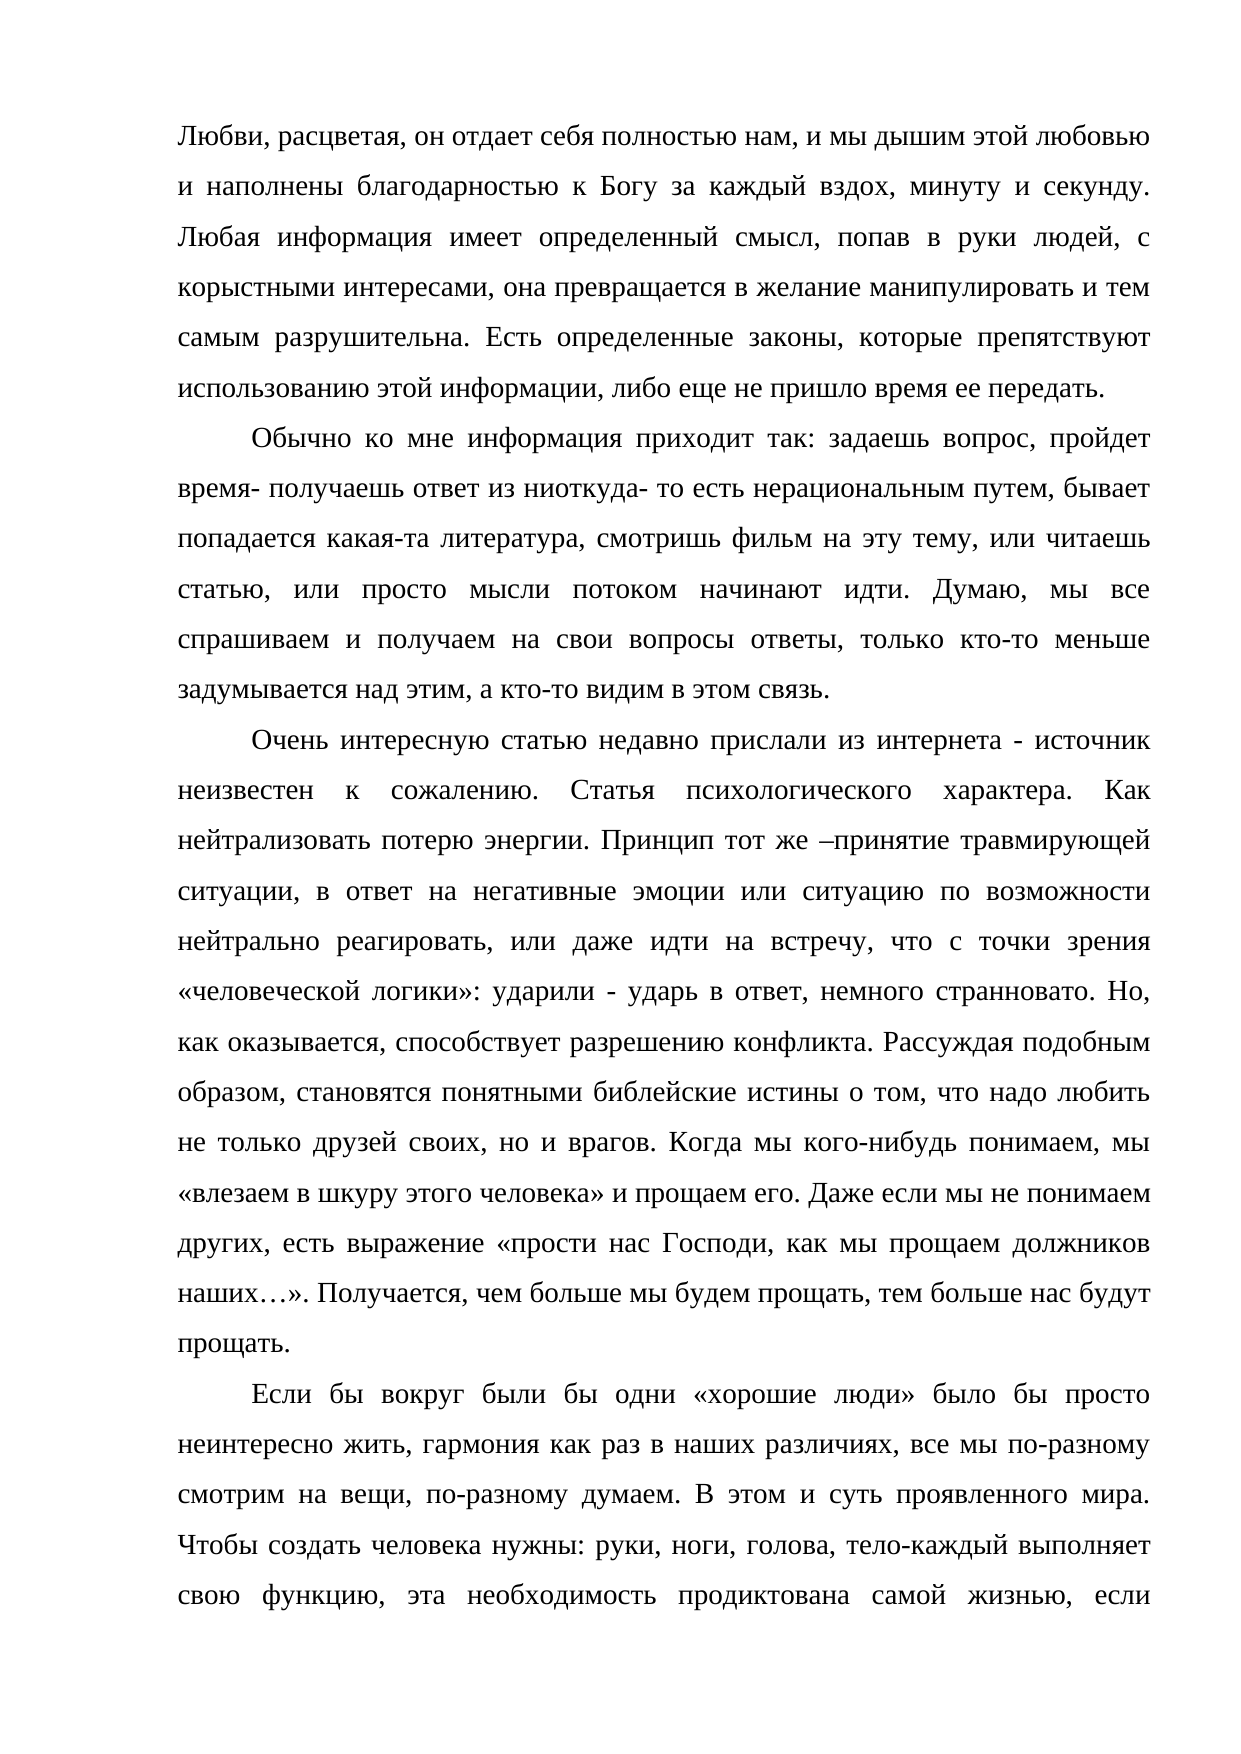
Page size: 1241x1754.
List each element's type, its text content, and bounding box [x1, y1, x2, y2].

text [177, 1376, 1152, 1611]
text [177, 118, 1152, 403]
text Очень интересную статью недавно прислали из интернета - источник неизвестен к сожалению. Статья психологического характера. Как нейтрализовать потерю энергии. Принцип тот же –принятие травмирующей ситуации, в ответ на негативные эмоции или ситуацию по возможности нейтрально реагировать, или даже идти на встречу, что с точки зрения «человеческой логики»: ударили - ударь в ответ, немного странновато. Но, как оказывается, способствует разрешению конфликта. Рассуждая подобным образом, становятся понятными библейские истины о том, что надо любить не только друзей своих, но и врагов. Когда мы кого-нибудь понимаем, мы «влезаем в шкуру этого человека» и прощаем его. Даже если мы не понимаем других, есть выражение «прости нас Господи, как мы прощаем должников наших…». Получается, чем больше мы будем прощать, тем больше нас будут прощать. [177, 722, 1152, 1359]
text Обычно ко мне информация приходит так: задаешь вопрос, пройдет время- получаешь ответ из ниоткуда- то есть нерациональным путем, бывает попадается какая-та литература, смотришь фильм на эту тему, или читаешь статью, или просто мысли потоком начинают идти. Думаю, мы все спрашиваем и получаем на свои вопросы ответы, только кто-то меньше задумывается над этим, а кто-то видим в этом связь. [177, 420, 1152, 705]
